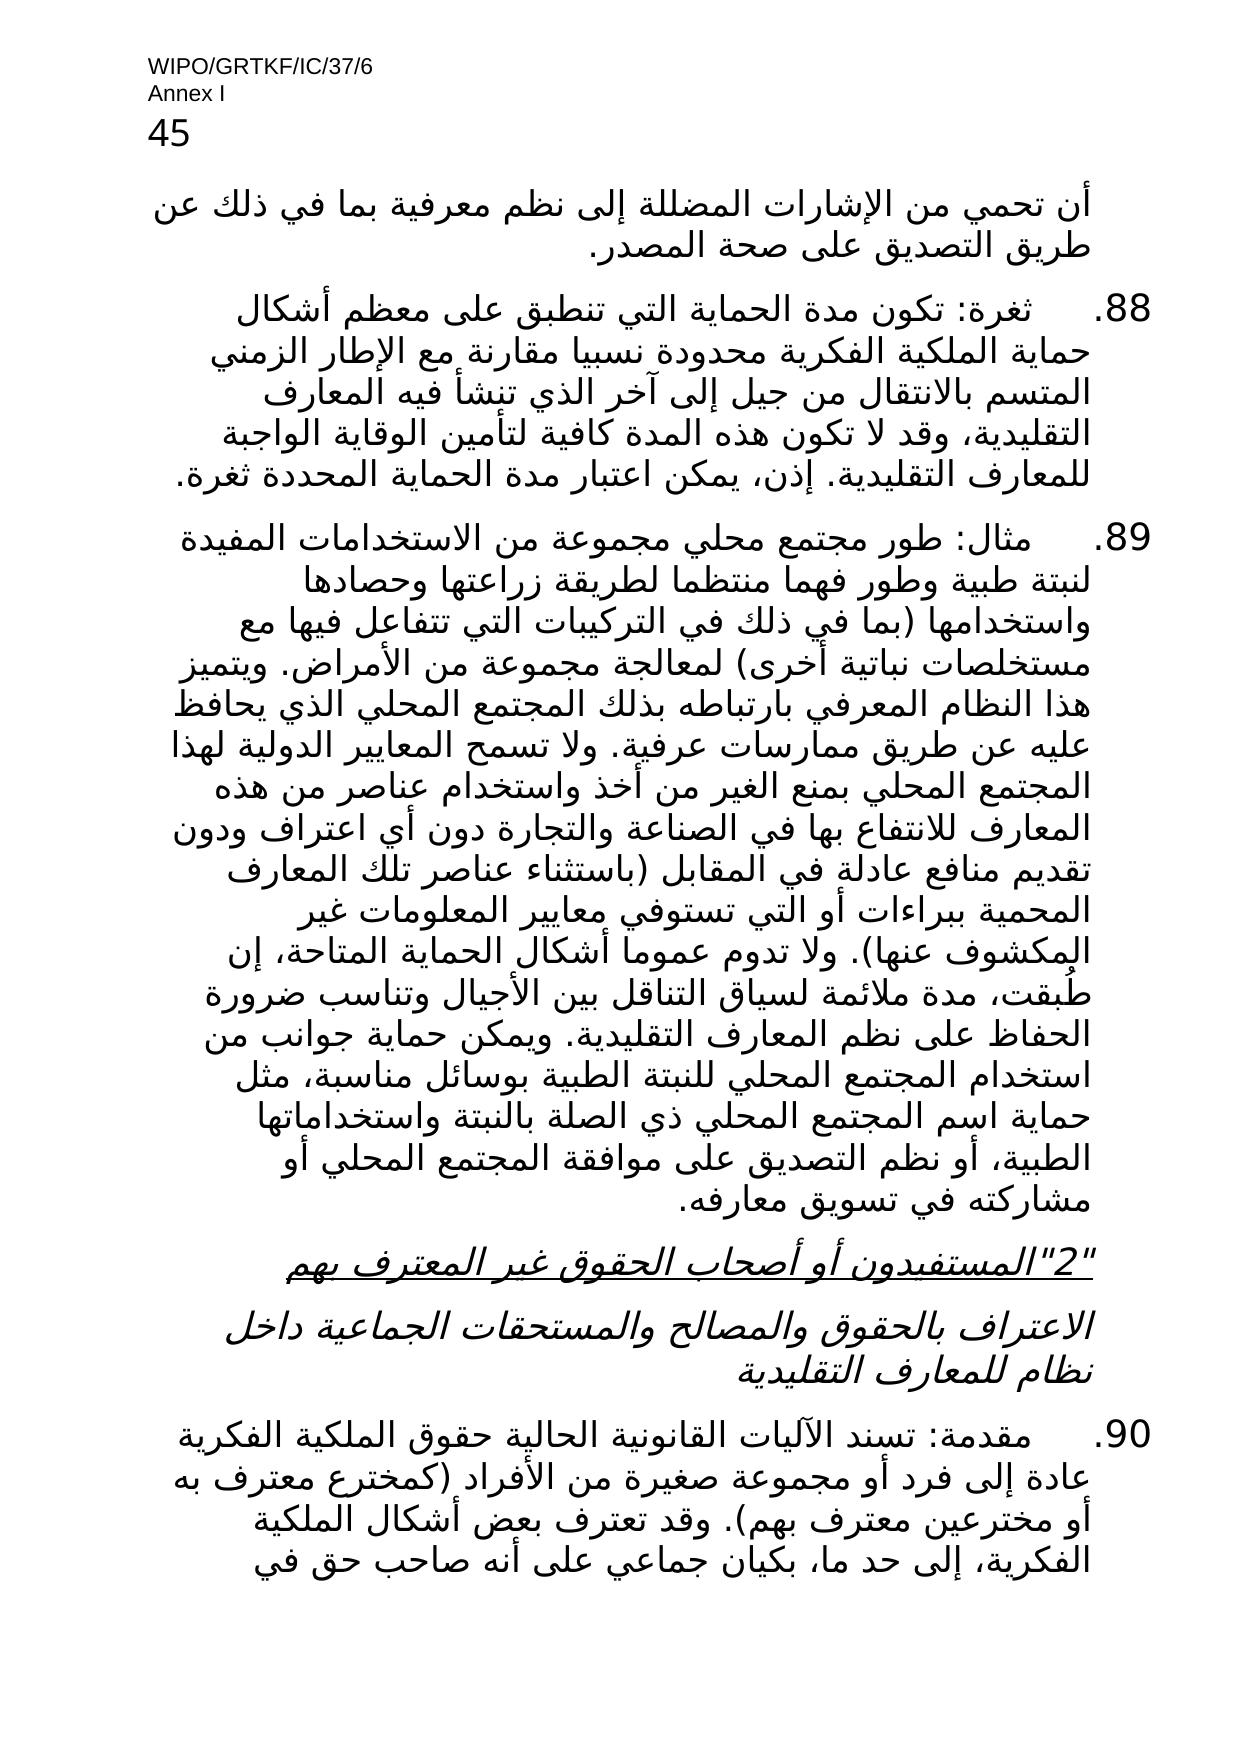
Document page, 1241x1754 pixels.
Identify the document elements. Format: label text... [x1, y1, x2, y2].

text مثال: طور مجتمع محلي مجموعة من الاستخدامات المفيدة لنبتة طبية وطور فهما منتظما لطريقة زراعتها وحصادها واستخدامها (بما في ذلك في التركيبات التي تتفاعل فيها مع مستخلصات نباتية أخرى) لمعالجة مجموعة من الأمراض. ويتميز هذا النظام المعرفي بارتباطه بذلك المجتمع المحلي الذي يحافظ عليه عن طريق ممارسات عرفية. ولا تسمح المعايير الدولية لهذا المجتمع المحلي بمنع الغير من أخذ واستخدام عناصر من هذه المعارف للانتفاع بها في الصناعة والتجارة دون أي اعتراف ودون تقديم منافع عادلة في المقابل (باستثناء عناصر تلك المعارف المحمية ببراءات أو التي تستوفي معايير المعلومات غير المكشوف عنها). ولا تدوم عموما أشكال الحماية المتاحة، إن طُبقت، مدة ملائمة لسياق التناقل بين الأجيال وتناسب ضرورة الحفاظ على نظم المعارف التقليدية. ويمكن حماية جوانب من استخدام المجتمع المحلي للنبتة الطبية بوسائل مناسبة، مثل حماية اسم المجتمع المحلي ذي الصلة بالنبتة واستخداماتها الطبية، أو نظم التصديق على موافقة المجتمع المحلي أو مشاركته في تسويق معارفه. [148, 516, 1092, 1220]
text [148, 183, 1092, 266]
text ثغرة: تكون مدة الحماية التي تنطبق على معظم أشكال حماية الملكية الفكرية محدودة نسبيا مقارنة مع الإطار الزمني المتسم بالانتقال من جيل إلى آخر الذي تنشأ فيه المعارف التقليدية، وقد لا تكون هذه المدة كافية لتأمين الوقاية الواجبة للمعارف التقليدية. إذن، يمكن اعتبار مدة الحماية المحددة ثغرة. [148, 287, 1092, 495]
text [148, 1413, 1092, 1581]
subtitle "2" المستفيدون أو أصحاب الحقوق غير المعترف بهم [148, 1241, 1092, 1284]
subtitle الاعتراف بالحقوق والمصالح والمستحقات الجماعية داخل نظام للمعارف التقليدية [148, 1305, 1092, 1392]
